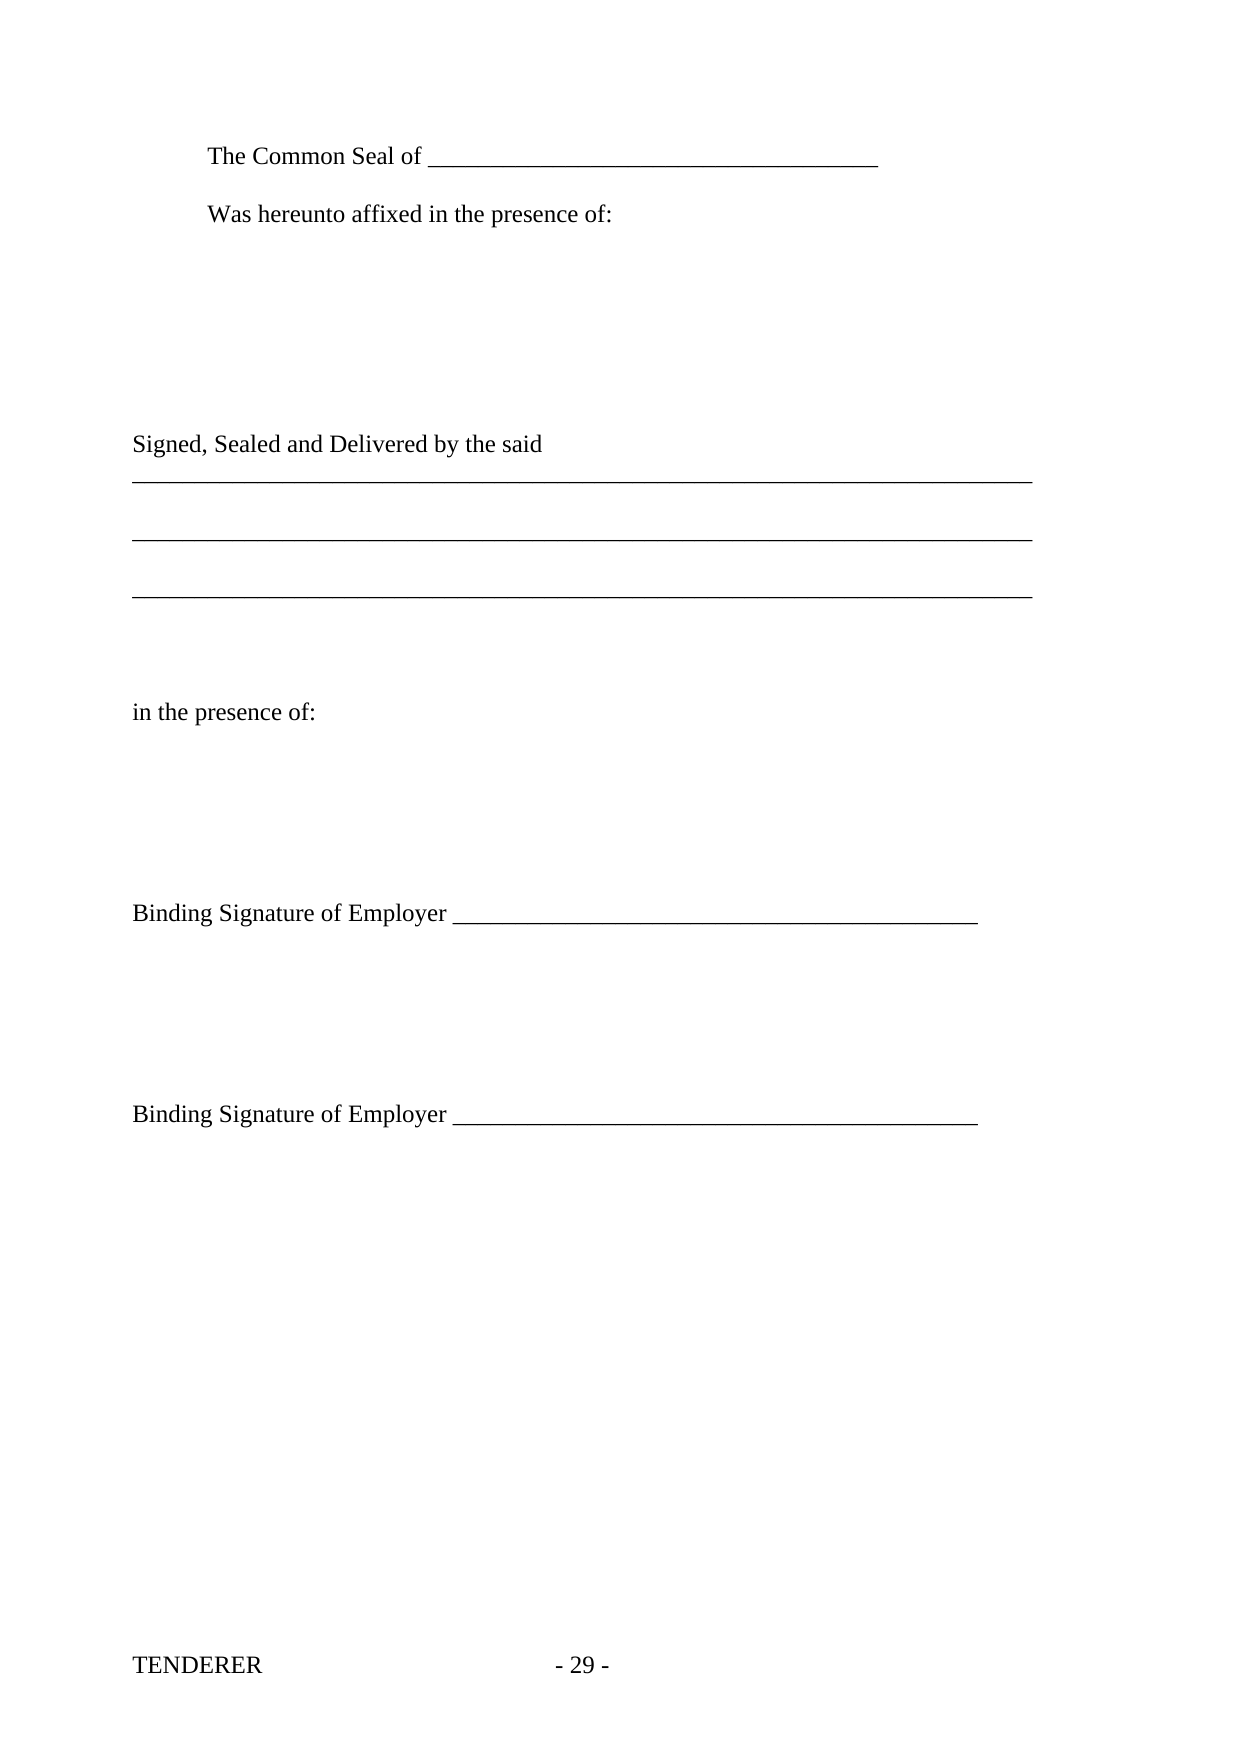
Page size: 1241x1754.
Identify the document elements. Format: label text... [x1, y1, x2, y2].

title ________________________________________________________________________ [132, 515, 1105, 544]
title Binding Signature of Employer __________________________________________ [132, 1099, 1105, 1128]
title Binding Signature of Employer __________________________________________ [132, 898, 1105, 927]
title in the presence of: [132, 697, 1105, 726]
title Signed, Sealed and Delivered by the said ________________________________________________________________________ [132, 429, 1105, 486]
title ________________________________________________________________________ [132, 572, 1105, 601]
title Was hereunto affixed in the presence of: [207, 199, 1105, 227]
title The Common Seal of ____________________________________ [207, 141, 1105, 170]
